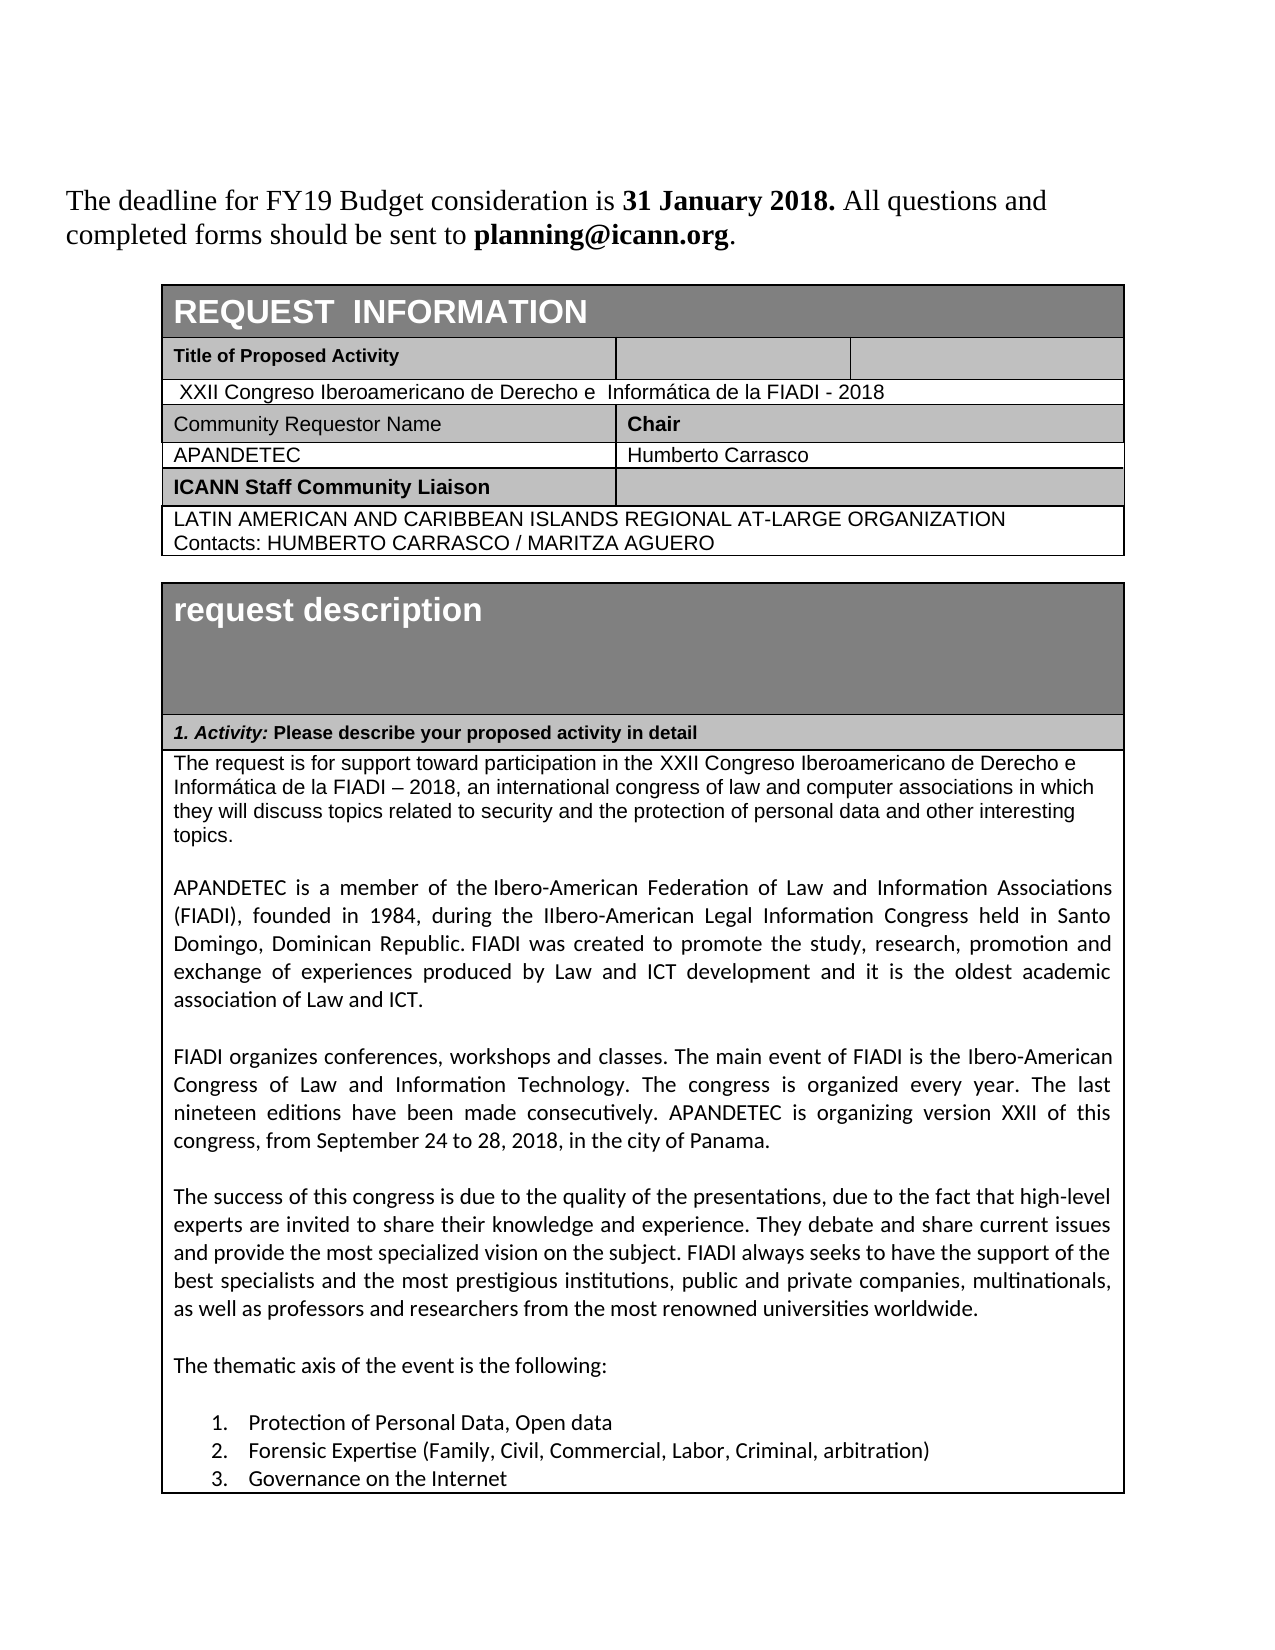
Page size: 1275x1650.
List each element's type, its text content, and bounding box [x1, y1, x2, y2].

table_cell 1. Activity: Please describe your proposed activity in detail [163, 715, 1123, 749]
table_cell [163, 751, 1123, 1492]
table_cell Humberto Carrasco [617, 443, 1124, 467]
table_cell APANDETEC [163, 443, 615, 467]
table_cell LATIN AMERICAN AND CARIBBEAN ISLANDS REGIONAL AT-LARGE ORGANIZATION Contacts: HUMBERTO CARRASCO / MARITZA AGUERO [163, 507, 1123, 555]
table_cell ICANN Staff Community Liaison [163, 469, 615, 505]
table_header REQUEST INFORMATION [163, 286, 1123, 337]
table_cell Community Requestor Name [163, 405, 615, 442]
table_cell [851, 338, 1123, 379]
text The deadline for FY19 Budget consideration is 31 January 2018. All questions and completed forms should be sent to planning@icann.org. [66, 183, 1125, 251]
table_cell [617, 467, 1124, 505]
table_cell Title of Proposed Activity [163, 338, 615, 379]
table_header request description [163, 584, 1123, 714]
table_cell XXII Congreso Iberoamericano de Derecho e Informática de la FIADI - 2018 [163, 380, 1123, 404]
table_cell [617, 338, 850, 379]
table_cell Chair [617, 405, 1123, 442]
